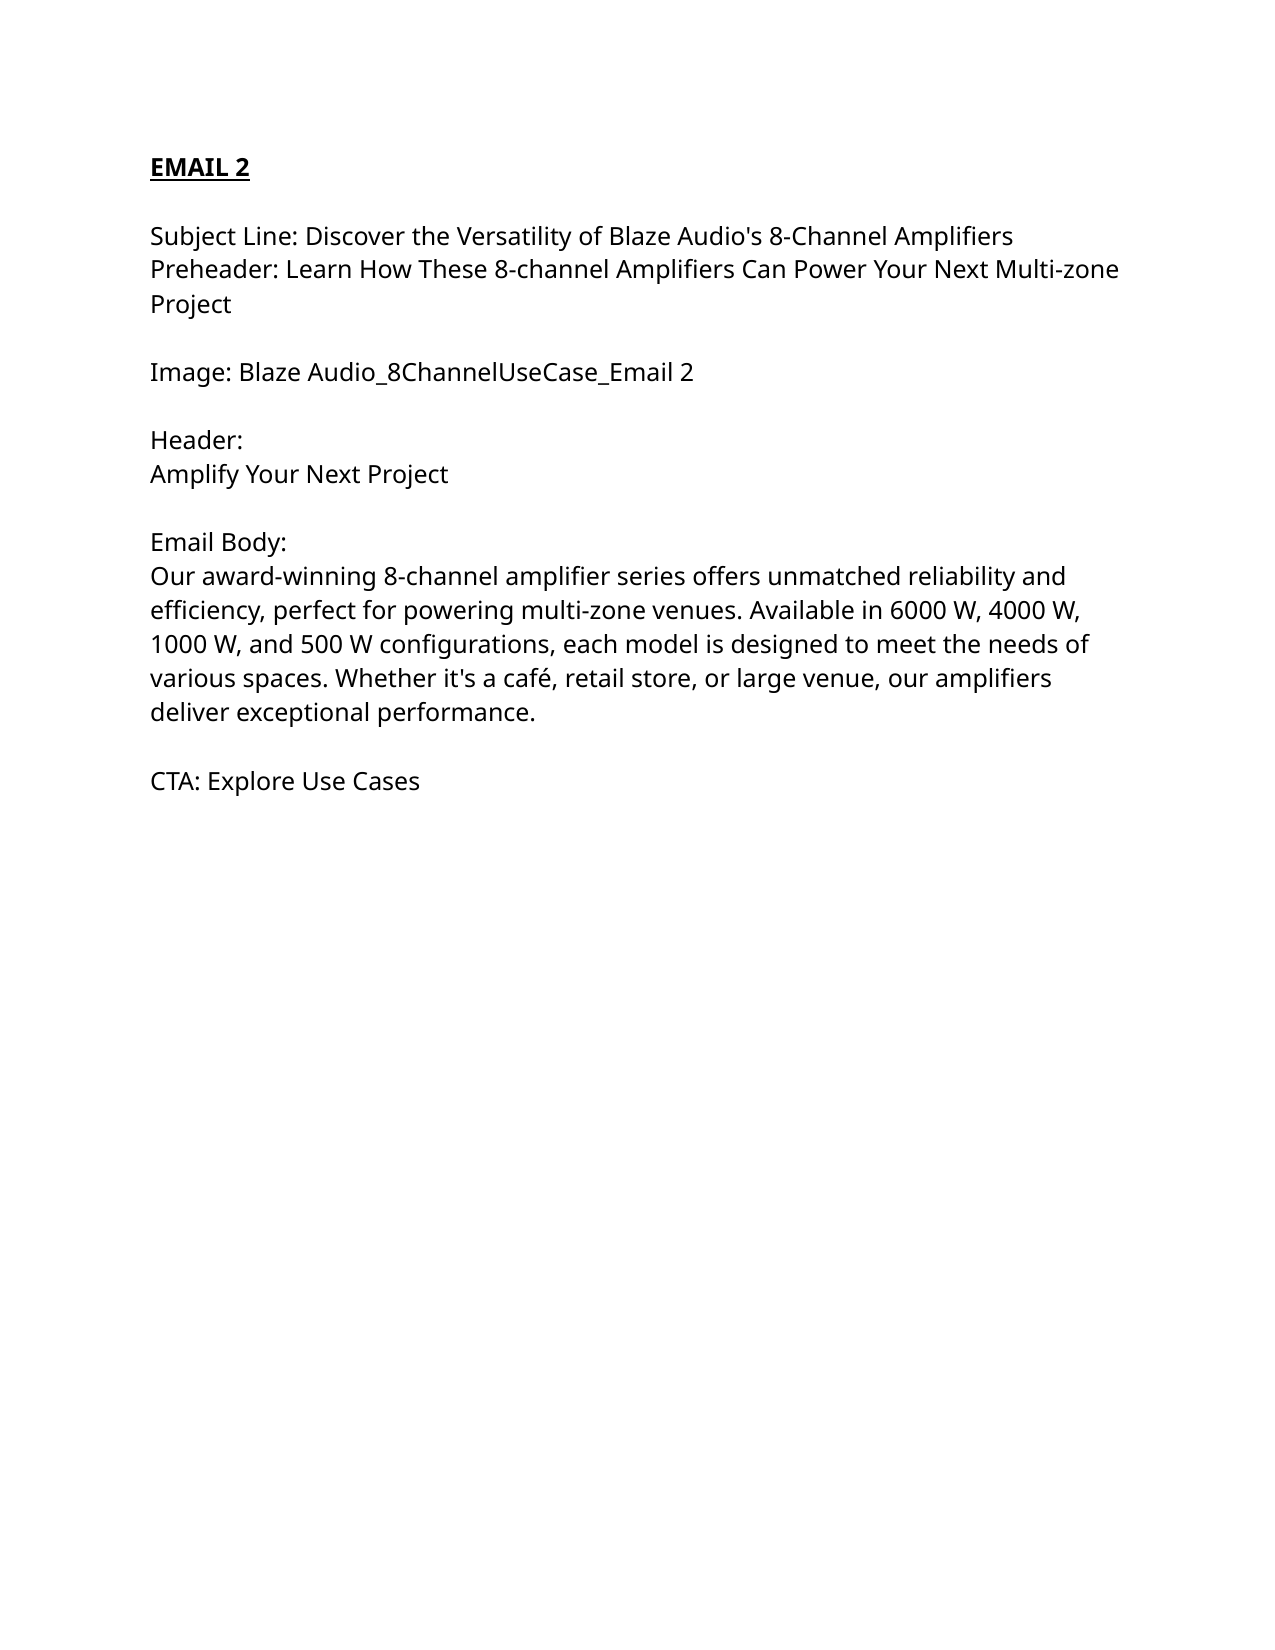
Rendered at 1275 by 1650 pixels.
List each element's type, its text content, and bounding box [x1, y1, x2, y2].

text Our award-winning 8-channel amplifier series offers unmatched reliability and efficiency, perfect for powering multi-zone venues. Available in 6000 W, 4000 W, 1000 W, and 500 W configurations, each model is designed to meet the needs of various spaces. Whether it's a café, retail store, or large venue, our amplifiers deliver exceptional performance. [150, 559, 1125, 729]
text Header: [150, 422, 1125, 457]
text EMAIL 2 [150, 150, 1125, 184]
text Preheader: Learn How These 8-channel Amplifiers Can Power Your Next Multi-zone Project [150, 252, 1125, 320]
text Email Body: [150, 525, 1125, 559]
text Subject Line: Discover the Versatility of Blaze Audio's 8-Channel Amplifiers [150, 218, 1125, 252]
text Image: Blaze Audio_8ChannelUseCase_Email 2 [150, 354, 1125, 388]
text CTA: Explore Use Cases [150, 763, 1125, 797]
text Amplify Your Next Project [150, 457, 1125, 491]
